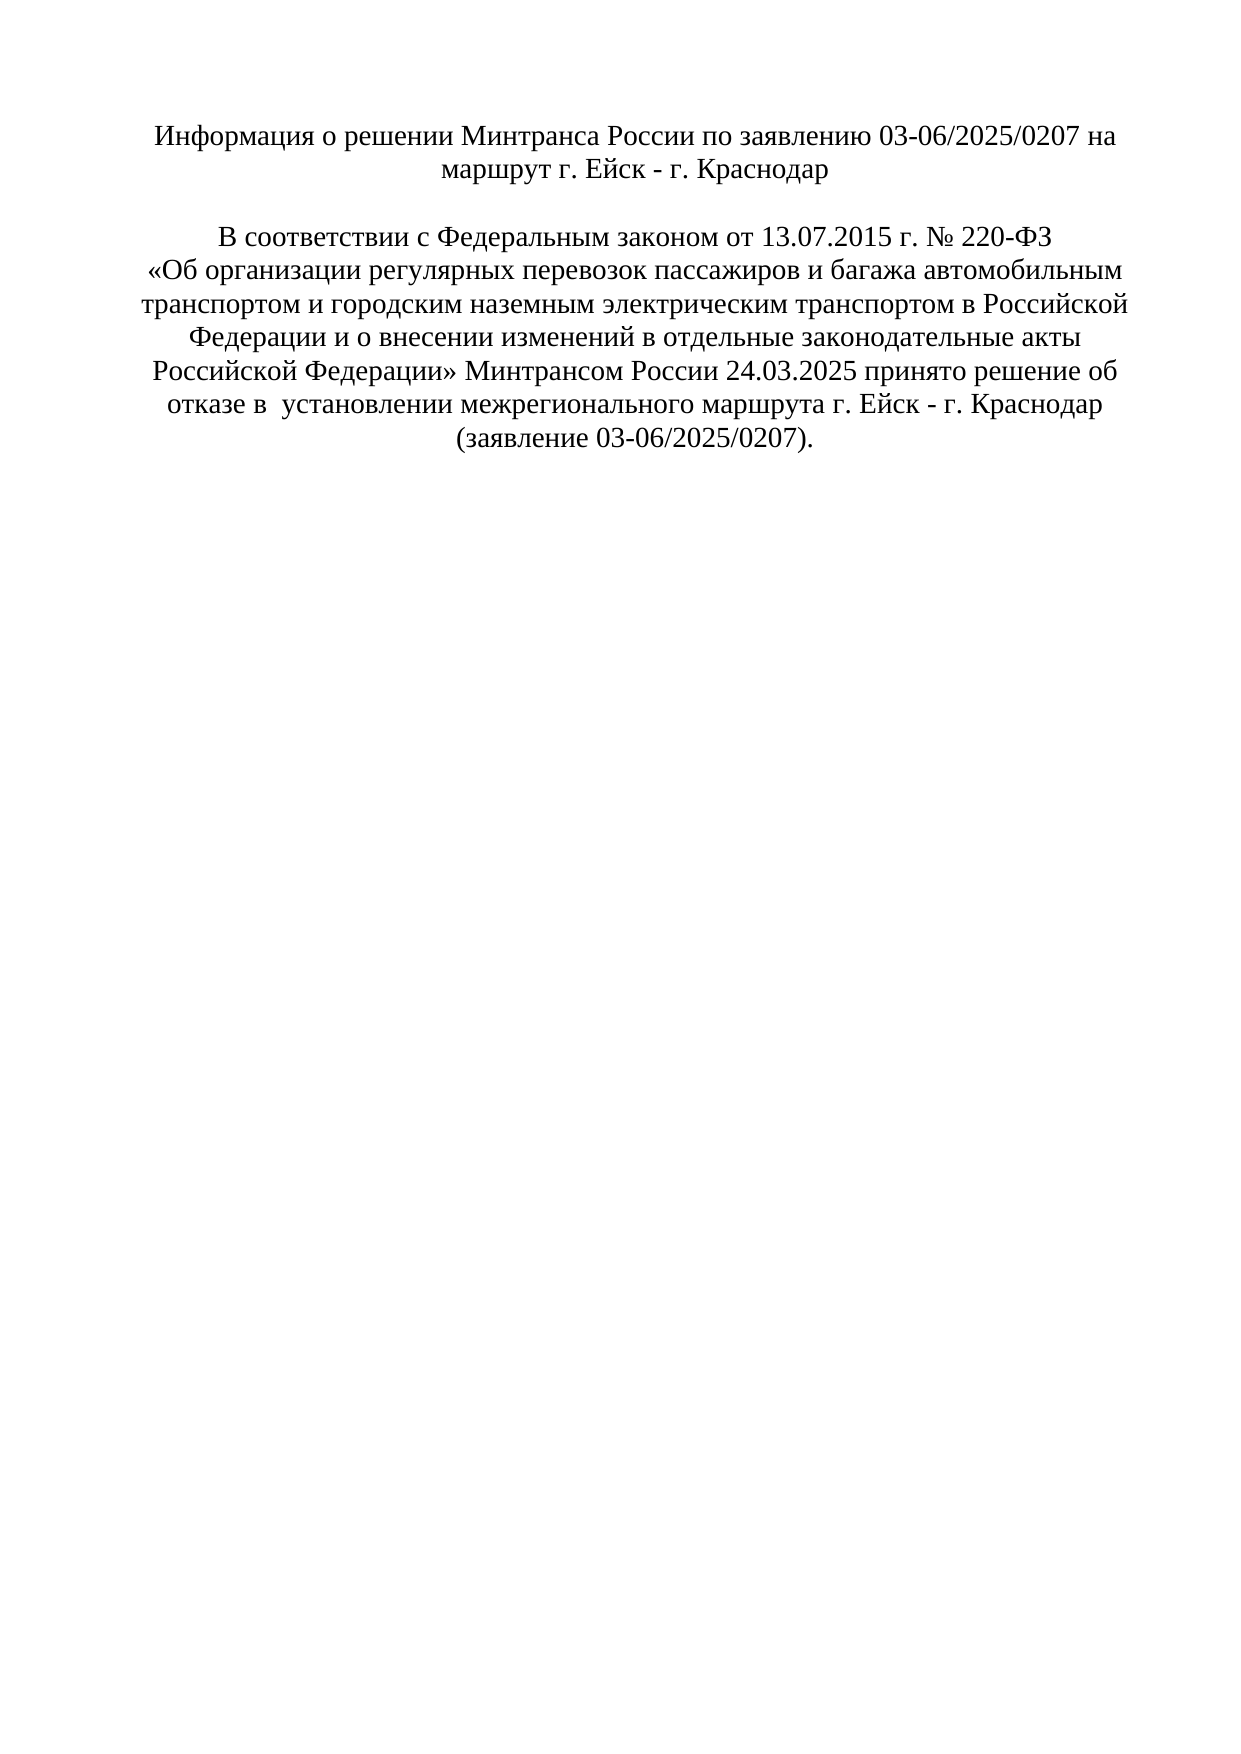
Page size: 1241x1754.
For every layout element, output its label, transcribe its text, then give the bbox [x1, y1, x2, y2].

text Информация о решении Минтранса России по заявлению 03-06/2025/0207 на маршрут г. Ейск - г. Краснодар [118, 118, 1152, 185]
text В соответствии с Федеральным законом от 13.07.2015 г. № 220-ФЗ «Об организации регулярных перевозок пассажиров и багажа автомобильным транспортом и городским наземным электрическим транспортом в Российской Федерации и о внесении изменений в отдельные законодательные акты Российской Федерации» Минтрансом России 24.03.2025 принято решение об отказе в установлении межрегионального маршрута г. Ейск - г. Краснодар (заявление 03-06/2025/0207). [118, 219, 1152, 453]
